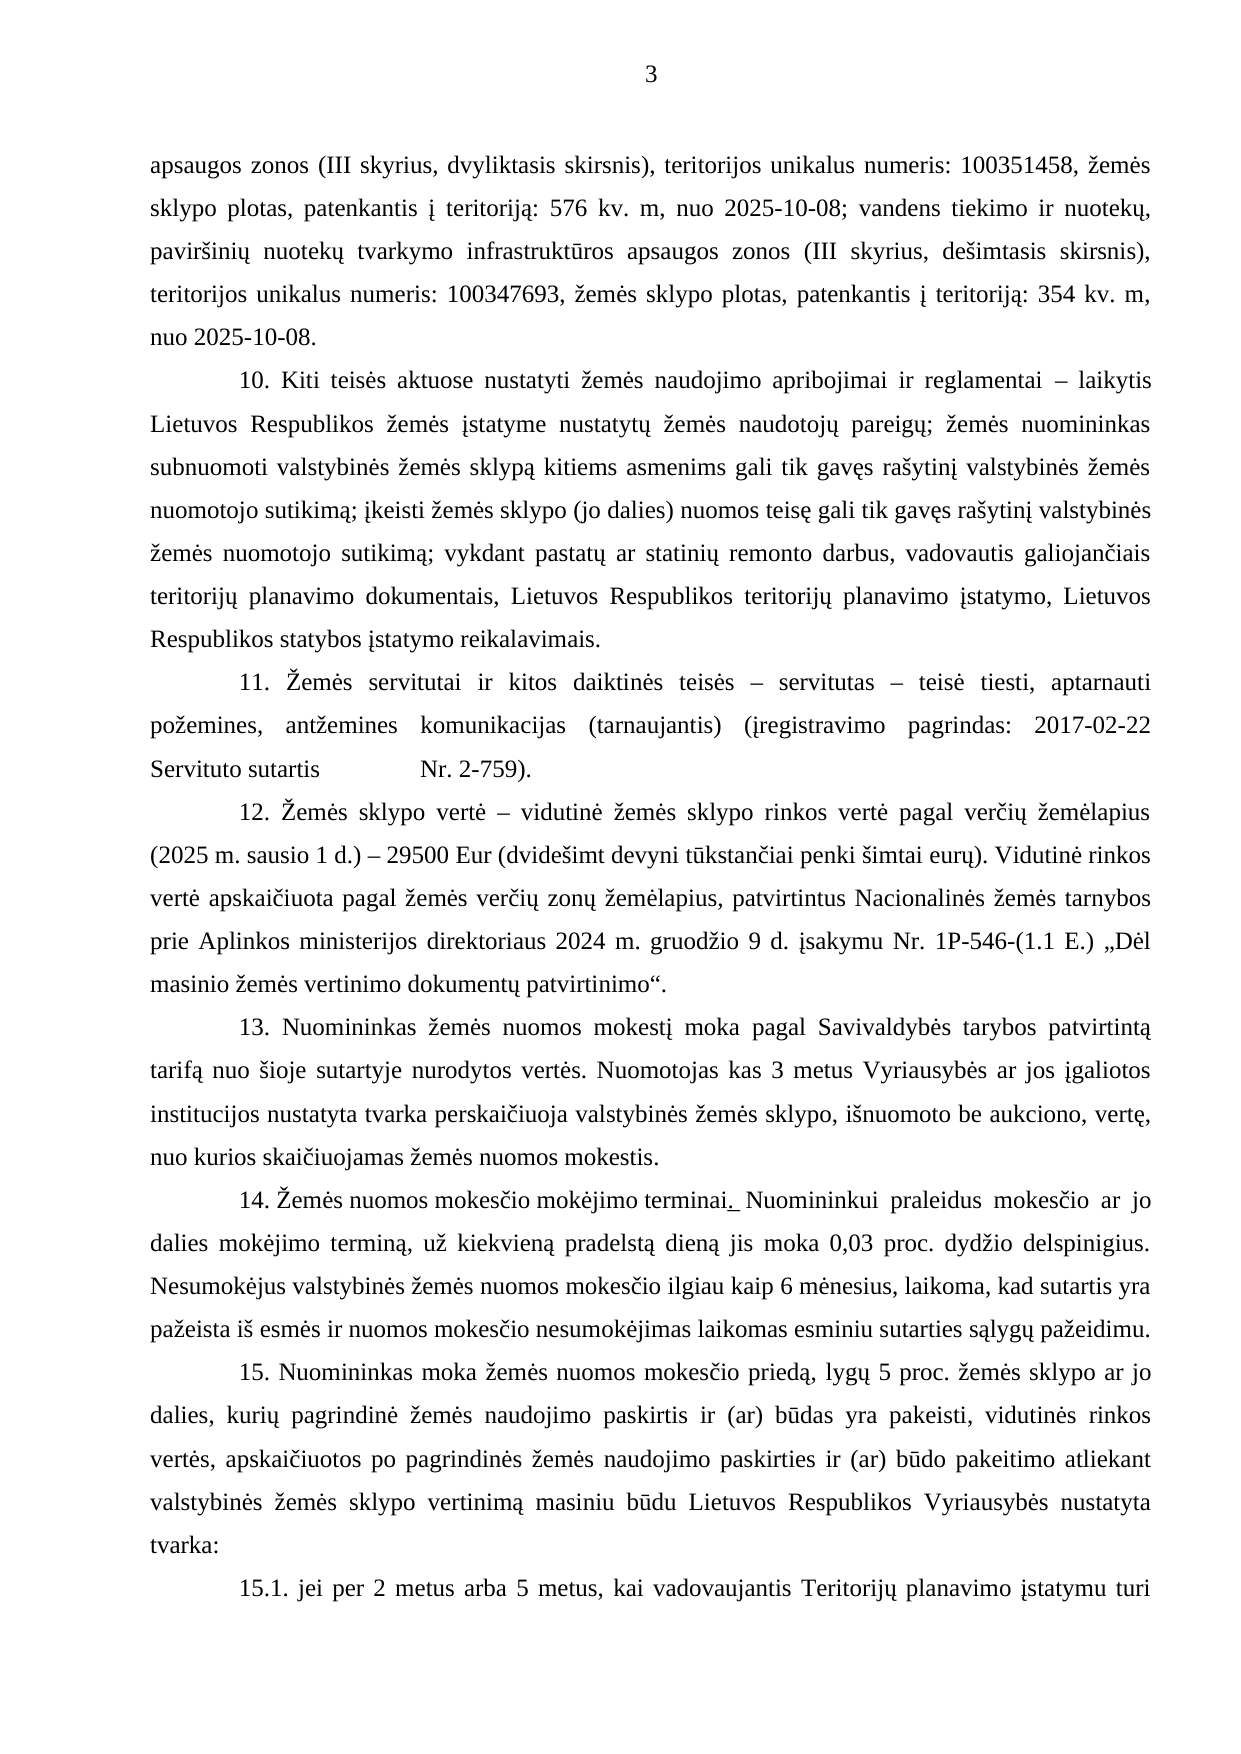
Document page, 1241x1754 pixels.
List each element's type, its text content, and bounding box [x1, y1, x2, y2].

text 15. Nuomininkas moka žemės nuomos mokesčio priedą, lygų 5 proc. žemės sklypo ar jo dalies, kurių pagrindinė žemės naudojimo paskirtis ir (ar) būdas yra pakeisti, vidutinės rinkos vertės, apskaičiuotos po pagrindinės žemės naudojimo paskirties ir (ar) būdo pakeitimo atliekant valstybinės žemės sklypo vertinimą masiniu būdu Lietuvos Respublikos Vyriausybės nustatyta tvarka: [150, 1357, 1152, 1559]
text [150, 150, 1152, 351]
text 12. Žemės sklypo vertė – vidutinė žemės sklypo rinkos vertė pagal verčių žemėlapius (2025 m. sausio 1 d.) – 29500 Eur (dvidešimt devyni tūkstančiai penki šimtai eurų). Vidutinė rinkos vertė apskaičiuota pagal žemės verčių zonų žemėlapius, patvirtintus Nacionalinės žemės tarnybos prie Aplinkos ministerijos direktoriaus 2024 m. gruodžio 9 d. įsakymu Nr. 1P-546-(1.1 E.) „Dėl masinio žemės vertinimo dokumentų patvirtinimo“. [150, 797, 1152, 998]
text 11. Žemės servitutai ir kitos daiktinės teisės – servitutas – teisė tiesti, aptarnauti požemines, antžemines komunikacijas (tarnaujantis) (įregistravimo pagrindas: 2017-02-22 Servituto sutartis Nr. 2-759). [150, 667, 1152, 782]
text 14. Žemės nuomos mokesčio mokėjimo terminai . Nuomininkui praleidus mokesčio ar jo dalies mokėjimo terminą, už kiekvieną pradelstą dieną jis moka 0,03 proc. dydžio delspinigius. Nesumokėjus valstybinės žemės nuomos mokesčio ilgiau kaip 6 mėnesius, laikoma, kad sutartis yra pažeista iš esmės ir nuomos mokesčio nesumokėjimas laikomas esminiu sutarties sąlygų pažeidimu. [150, 1185, 1152, 1343]
text 13. Nuomininkas žemės nuomos mokestį moka pagal Savivaldybės tarybos patvirtintą tarifą nuo šioje sutartyje nurodytos vertės. Nuomotojas kas 3 metus Vyriausybės ar jos įgaliotos institucijos nustatyta tvarka perskaičiuoja valstybinės žemės sklypo, išnuomoto be aukciono, vertę, nuo kurios skaičiuojamas žemės nuomos mokestis. [150, 1012, 1152, 1171]
text 10. Kiti teisės aktuose nustatyti žemės naudojimo apribojimai ir reglamentai – laikytis Lietuvos Respublikos žemės įstatyme nustatytų žemės naudotojų pareigų; žemės nuomininkas subnuomoti valstybinės žemės sklypą kitiems asmenims gali tik gavęs rašytinį valstybinės žemės nuomotojo sutikimą; įkeisti žemės sklypo (jo dalies) nuomos teisę gali tik gavęs rašytinį valstybinės žemės nuomotojo sutikimą; vykdant pastatų ar statinių remonto darbus, vadovautis galiojančiais teritorijų planavimo dokumentais, Lietuvos Respublikos teritorijų planavimo įstatymo, Lietuvos Respublikos statybos įstatymo reikalavimais. [150, 366, 1152, 653]
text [150, 1573, 1152, 1602]
